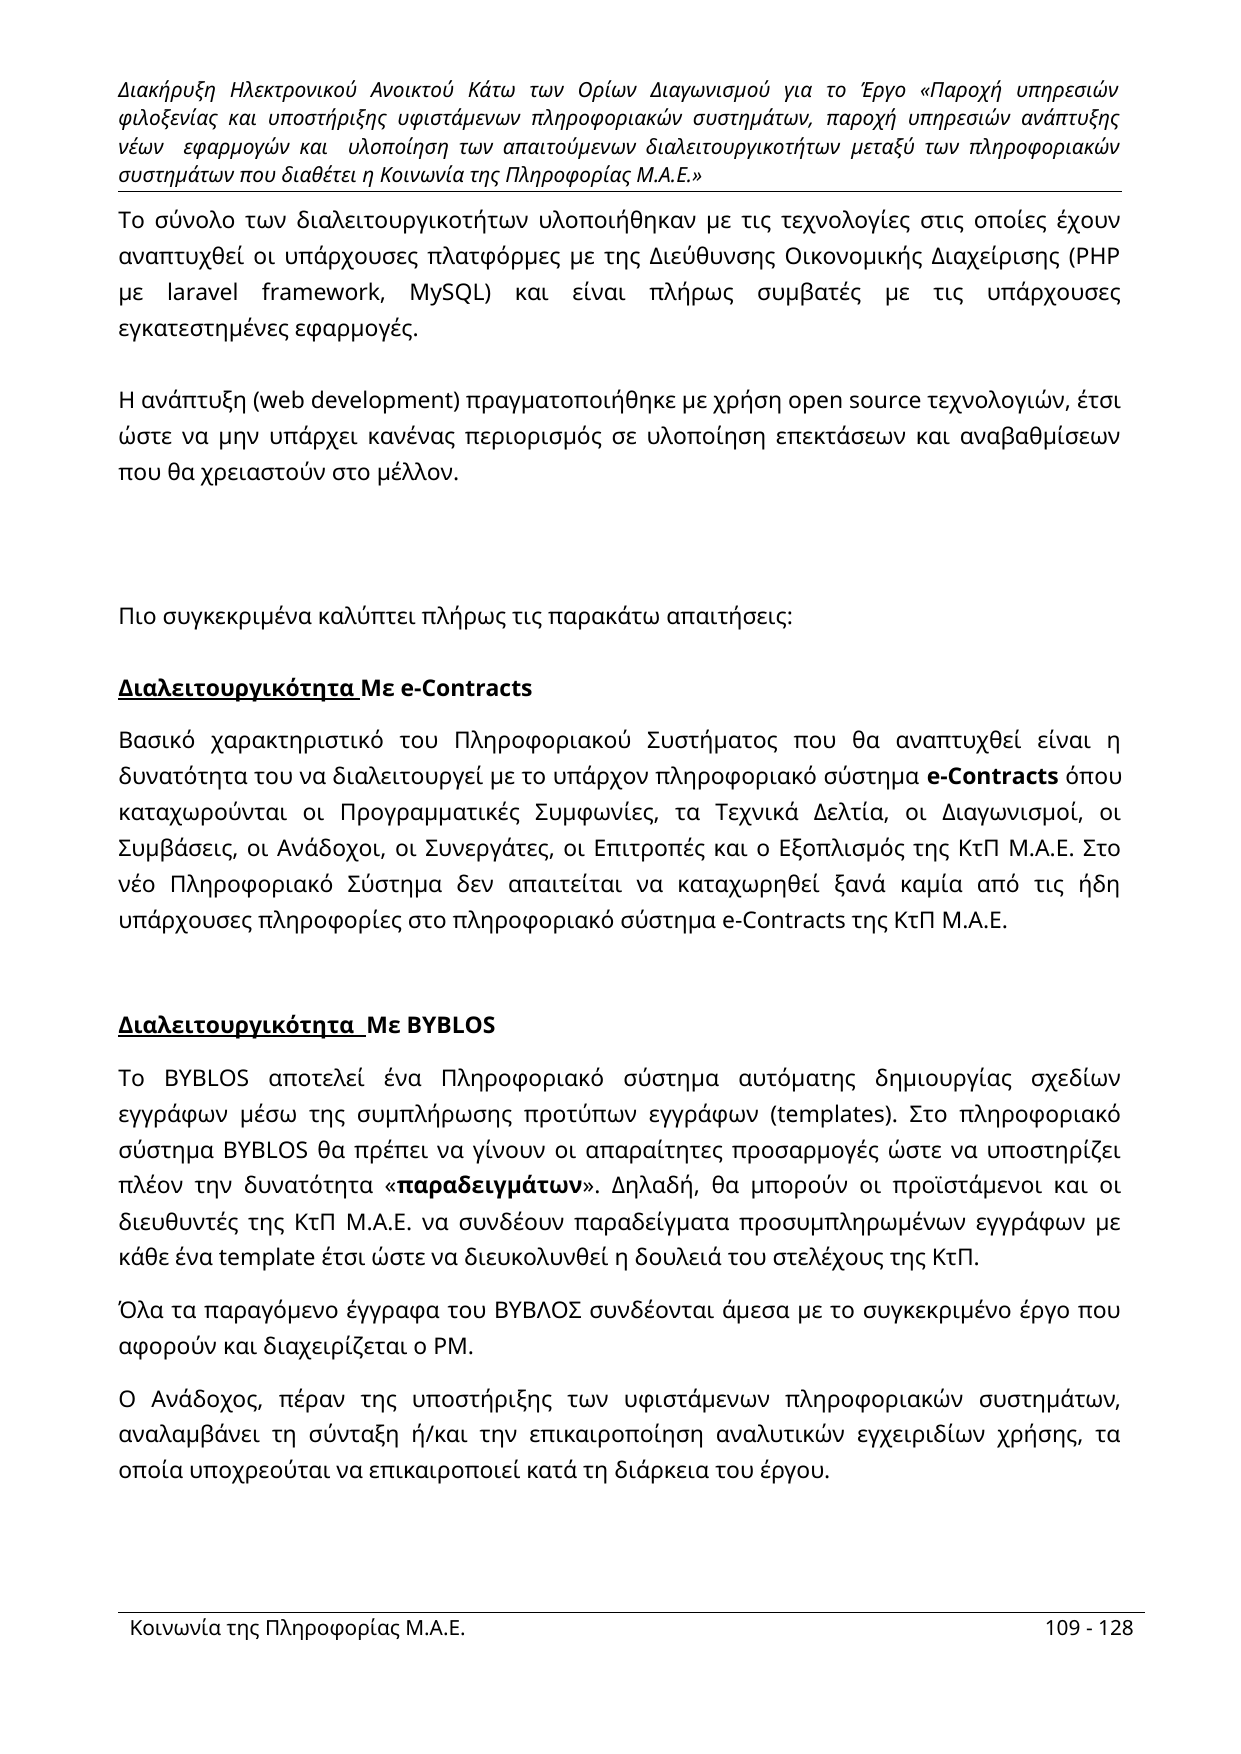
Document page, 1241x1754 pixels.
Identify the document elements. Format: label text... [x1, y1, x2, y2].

text Ο Ανάδοχος, πέραν της υποστήριξης των υφιστάμενων πληροφοριακών συστημάτων, αναλαμβάνει τη σύνταξη ή/και την επικαιροποίηση αναλυτικών εγχειριδίων χρήσης, τα οποία υποχρεούται να επικαιροποιεί κατά τη διάρκεια του έργου. [118, 1382, 1122, 1486]
text Πιο συγκεκριμένα καλύπτει πλήρως τις παρακάτω απαιτήσεις: [118, 600, 1122, 631]
text Βασικό χαρακτηριστικό του Πληροφοριακού Συστήματος που θα αναπτυχθεί είναι η δυνατότητα του να διαλειτουργεί με το υπάρχον πληροφοριακό σύστημα e-Contracts όπου καταχωρούνται οι Προγραμματικές Συμφωνίες, τα Τεχνικά Δελτία, οι Διαγωνισμοί, οι Συμβάσεις, οι Ανάδοχοι, οι Συνεργάτες, οι Επιτροπές και ο Εξοπλισμός της ΚτΠ Μ.Α.Ε. Στο νέο Πληροφοριακό Σύστημα δεν απαιτείται να καταχωρηθεί ξανά καμία από τις ήδη υπάρχουσες πληροφορίες στο πληροφοριακό σύστημα e-Contracts της ΚτΠ Μ.Α.Ε. [118, 724, 1122, 935]
text Η ανάπτυξη (web development) πραγματοποιήθηκε με χρήση open source τεχνολογιών, έτσι ώστε να μην υπάρχει κανένας περιορισμός σε υλοποίηση επεκτάσεων και αναβαθμίσεων που θα χρειαστούν στο μέλλον. [118, 384, 1122, 487]
text Διαλειτουργικότητα Με e-Contracts [118, 672, 1122, 703]
text Το BYBLOS αποτελεί ένα Πληροφοριακό σύστημα αυτόματης δημιουργίας σχεδίων εγγράφων μέσω της συμπλήρωσης προτύπων εγγράφων (templates). Στο πληροφοριακό σύστημα BYBLOS θα πρέπει να γίνουν οι απαραίτητες προσαρμογές ώστε να υποστηρίζει πλέον την δυνατότητα «παραδειγμάτων». Δηλαδή, θα μπορούν οι προϊστάμενοι και οι διευθυντές της ΚτΠ Μ.Α.Ε. να συνδέουν παραδείγματα προσυμπληρωμένων εγγράφων με κάθε ένα template έτσι ώστε να διευκολυνθεί η δουλειά του στελέχους της ΚτΠ. [118, 1062, 1122, 1273]
text Όλα τα παραγόμενο έγγραφα του ΒΥΒΛΟΣ συνδέονται άμεσα με το συγκεκριμένο έργο που αφορούν και διαχειρίζεται ο PM. [118, 1294, 1122, 1361]
text Διαλειτουργικότητα Με BYBLOS [118, 1009, 1122, 1040]
text Το σύνολο των διαλειτουργικοτήτων υλοποιήθηκαν με τις τεχνολογίες στις οποίες έχουν αναπτυχθεί οι υπάρχουσες πλατφόρμες με της Διεύθυνσης Οικονομικής Διαχείρισης (PHP με laravel framework, MySQL) και είναι πλήρως συμβατές με τις υπάρχουσες εγκατεστημένες εφαρμογές. [118, 204, 1122, 343]
